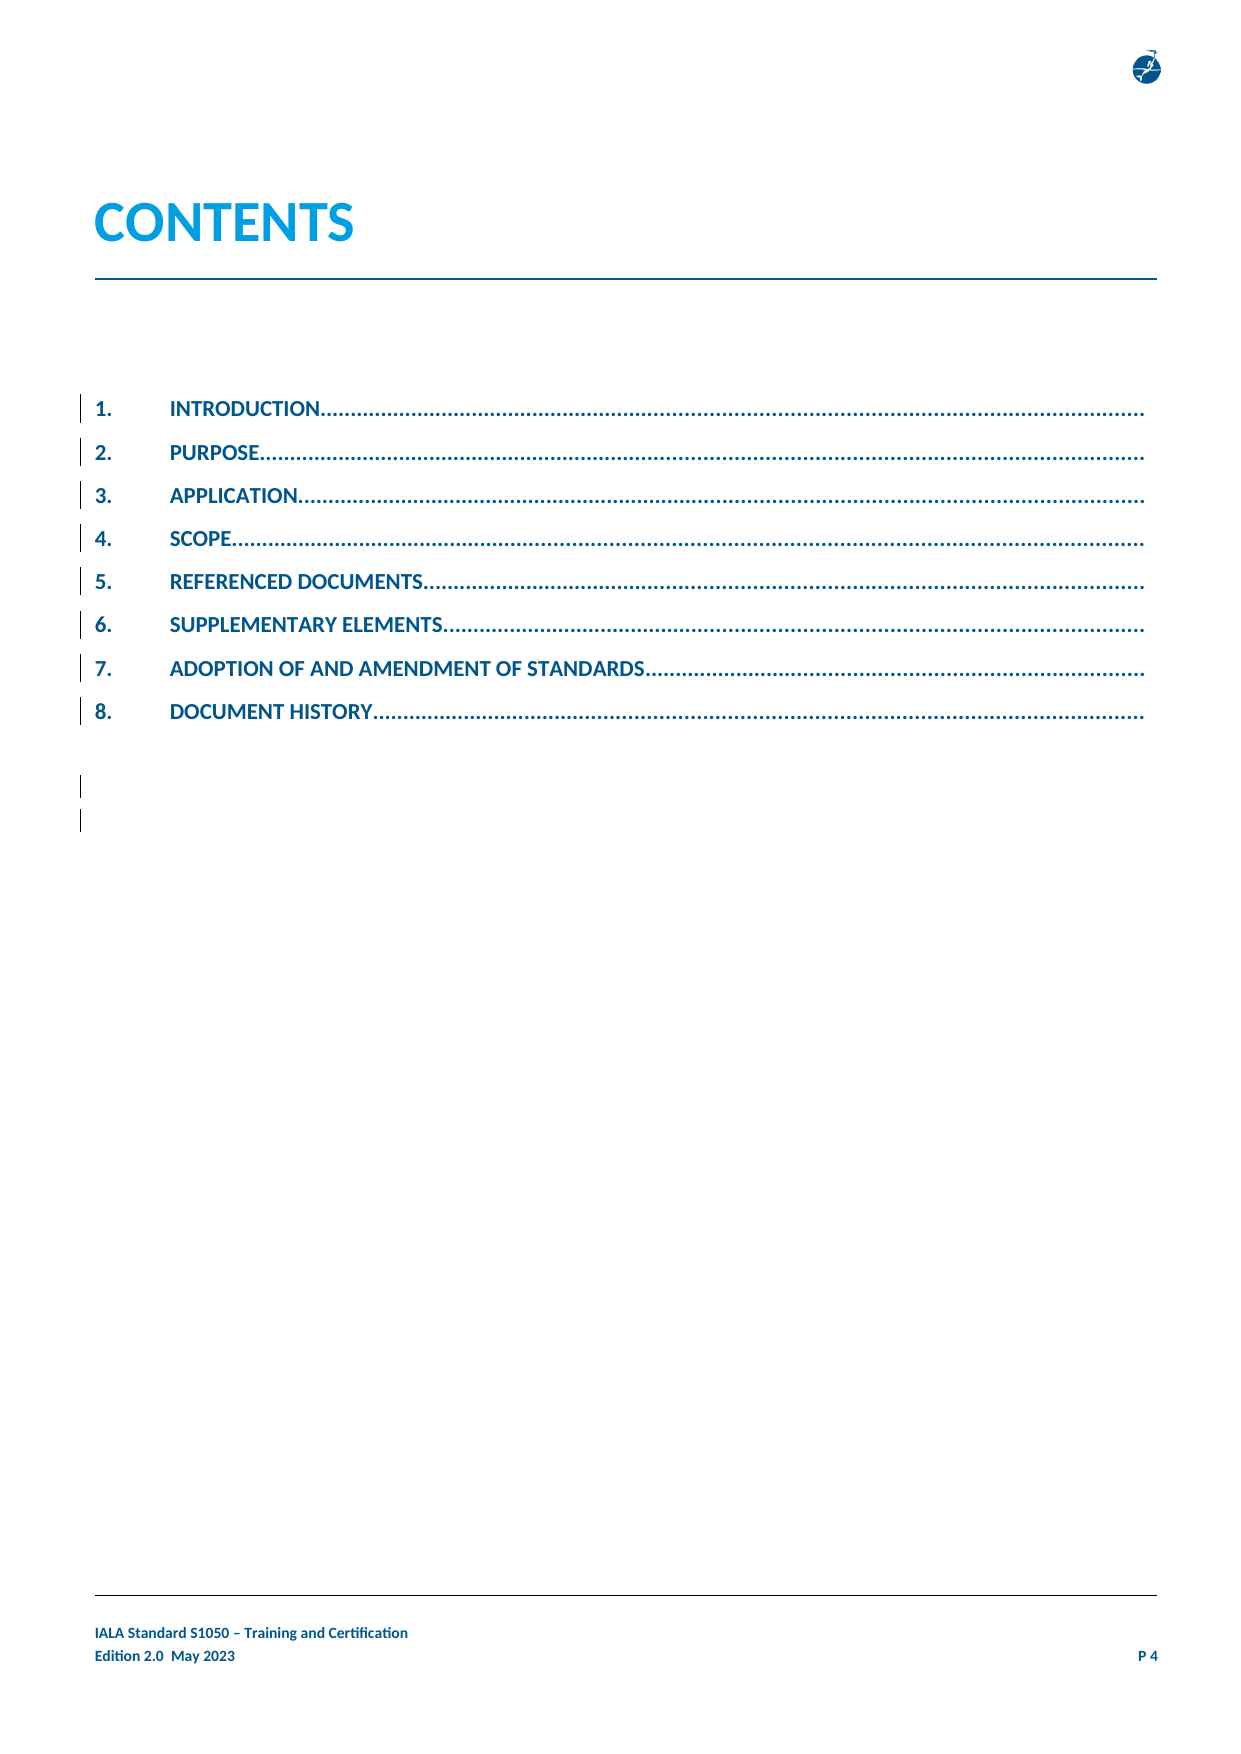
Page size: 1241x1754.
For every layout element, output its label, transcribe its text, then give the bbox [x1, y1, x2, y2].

picture [1101, 0, 1220, 119]
text 6. SUPPLEMENTARY ELEMENTS 6 [94, 611, 1113, 639]
text 7. ADOPTION OF AND AMENDMENT OF STANDARDS 6 [94, 654, 1113, 682]
text 3. APPLICATION 5 [94, 481, 1113, 509]
text 2. PURPOSE 5 [94, 438, 1113, 466]
text 5. REFERENCED DOCUMENTS 6 [94, 567, 1113, 595]
text 1. INTRODUCTION 5 [94, 394, 1113, 422]
text 4. SCOPE 5 [94, 524, 1113, 552]
text 8. DOCUMENT HISTORY 6 [94, 697, 1113, 725]
